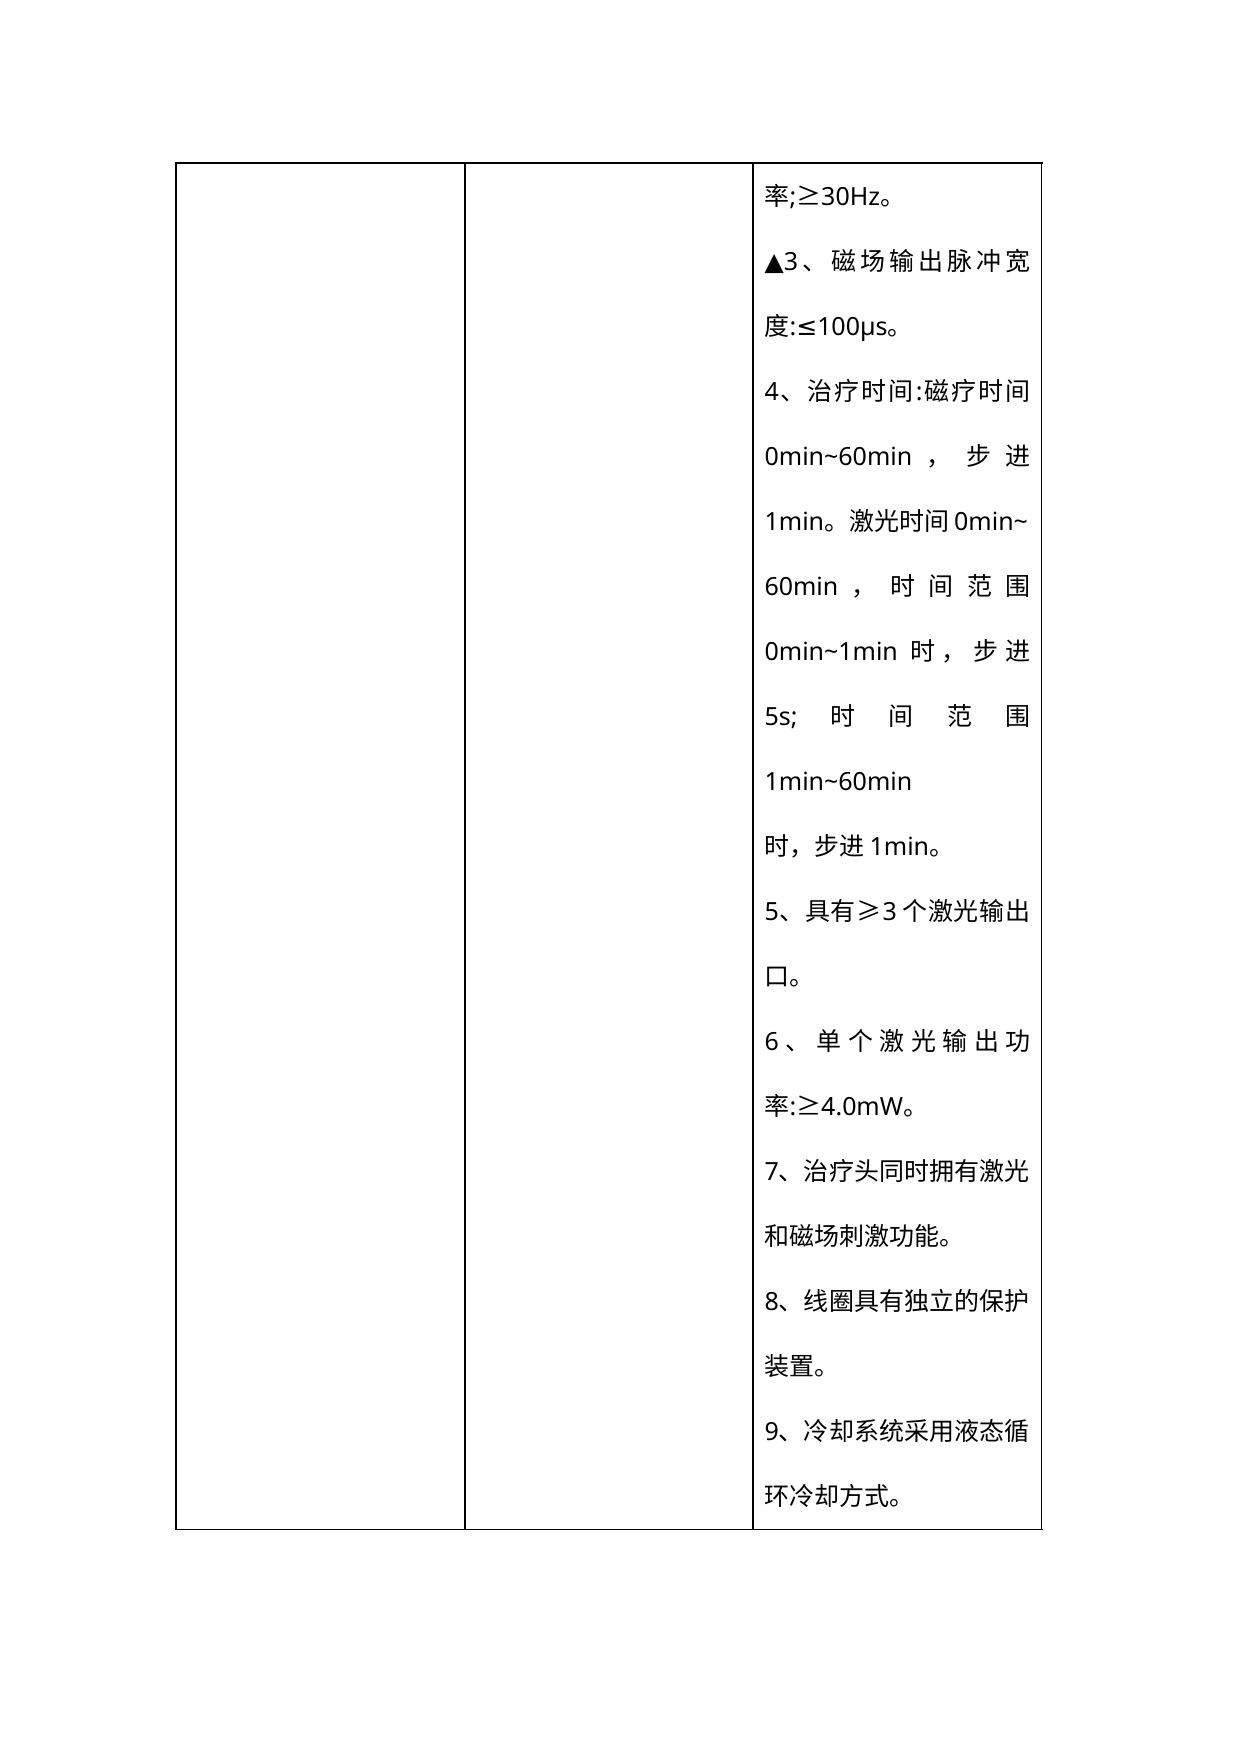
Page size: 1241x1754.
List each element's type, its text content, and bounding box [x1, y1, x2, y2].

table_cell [754, 164, 1041, 1528]
table_cell 1 [177, 164, 464, 1528]
table_cell [466, 164, 752, 1528]
